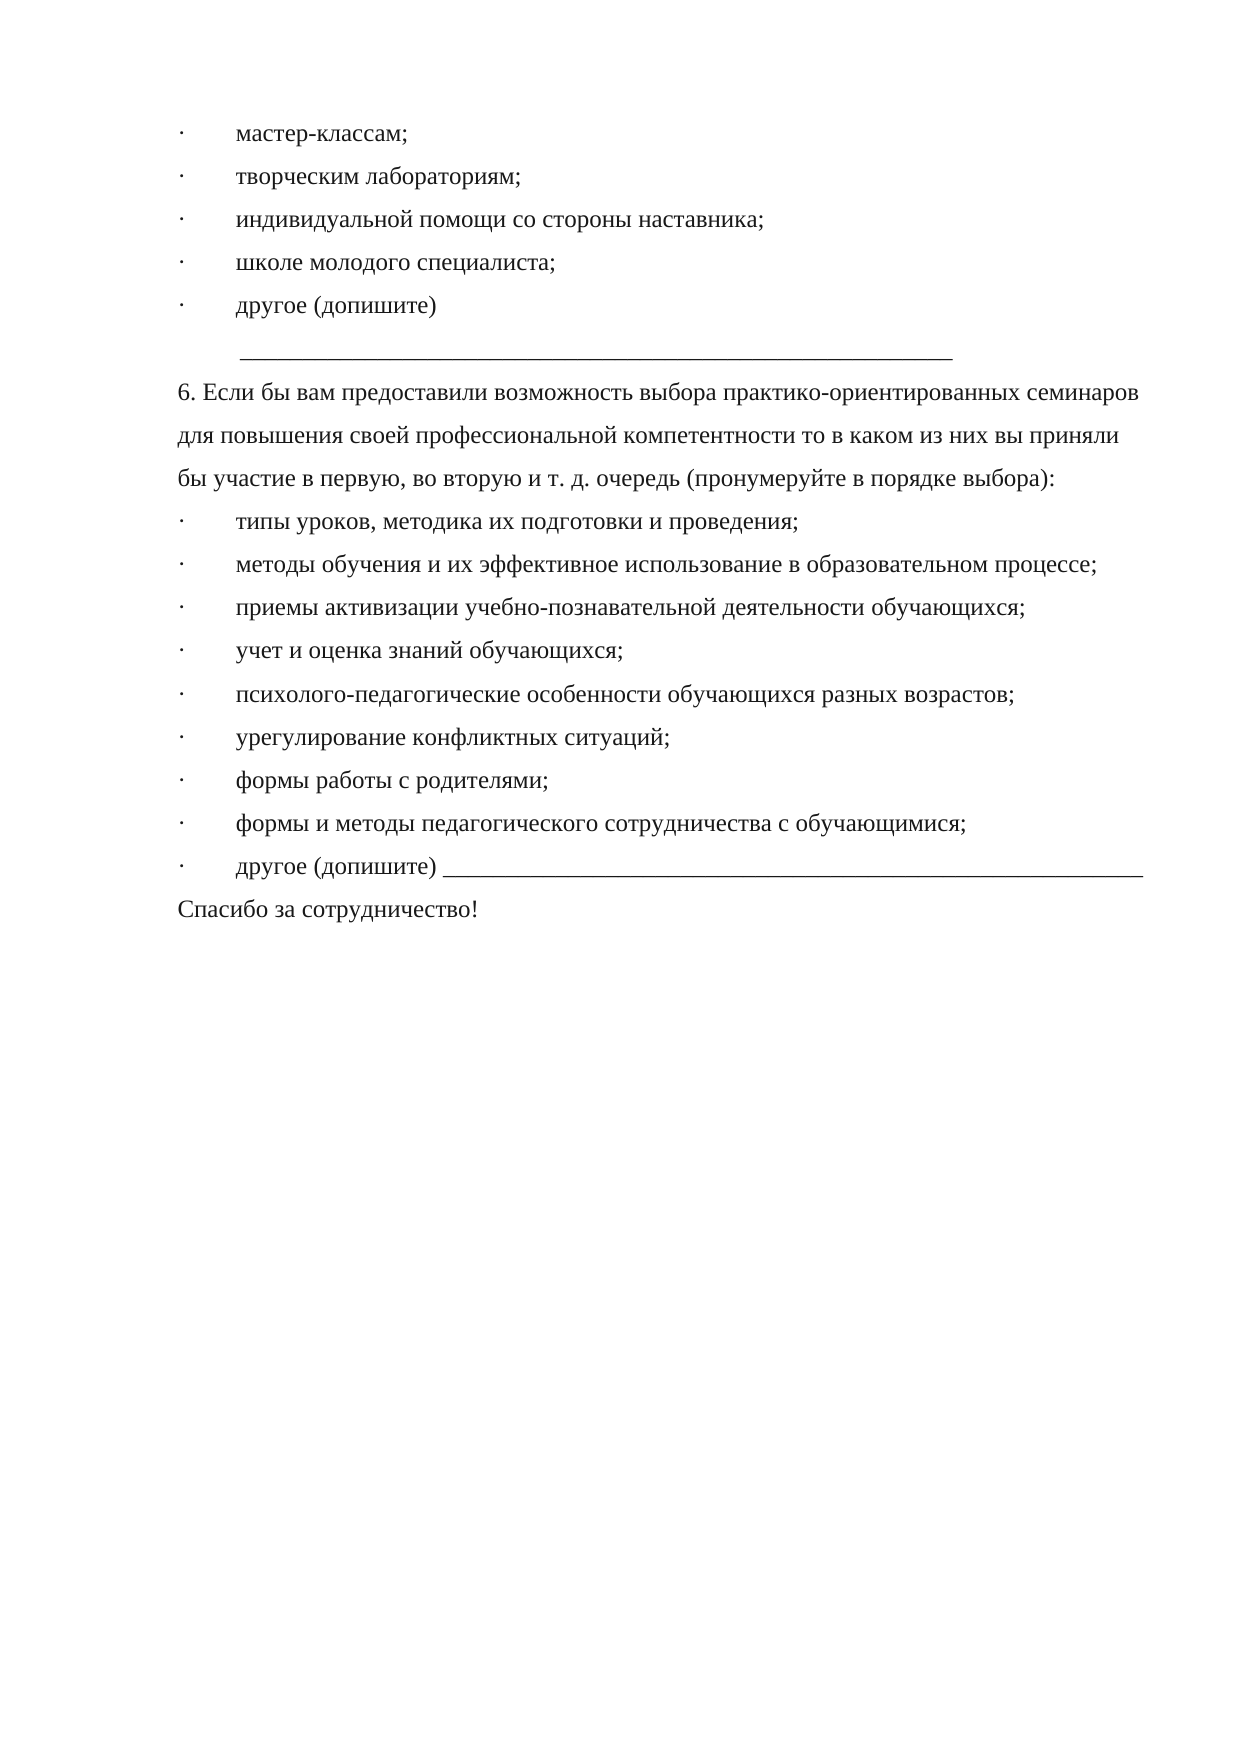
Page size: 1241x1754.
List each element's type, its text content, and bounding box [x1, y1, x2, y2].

text · формы и методы педагогического сотрудничества с обучающимися; [177, 808, 1152, 837]
text · учет и оценка знаний обучающихся; [177, 636, 1152, 664]
text · творческим лабораториям; [177, 161, 1152, 190]
text · другое (допишите) [177, 291, 1152, 319]
text · приемы активизации учебно-познавательной деятельности обучающихся; [177, 592, 1152, 621]
text · урегулирование конфликтных ситуаций; [177, 722, 1152, 751]
text · другое (допишите) ________________________________________________________ [177, 851, 1152, 880]
text Спасибо за сотрудничество! [177, 894, 1152, 923]
text · мастер-классам; [177, 118, 1152, 147]
text · школе молодого специалиста; [177, 247, 1152, 276]
text · типы уроков, методика их подготовки и проведения; [177, 506, 1152, 535]
text · методы обучения и их эффективное использование в образовательном процессе; [177, 549, 1152, 578]
text · формы работы с родителями; [177, 765, 1152, 794]
text _________________________________________________________ [177, 334, 1152, 362]
text 6. Если бы вам предоставили возможность выбора практико-ориентированных семинаров для повышения своей профессиональной компетентности то в каком из них вы приняли бы участие в первую, во вторую и т. д. очередь (пронумеруйте в порядке выбора): [177, 377, 1152, 492]
text · психолого-педагогические особенности обучающихся разных возрастов; [177, 679, 1152, 707]
text · индивидуальной помощи со стороны наставника; [177, 204, 1152, 233]
